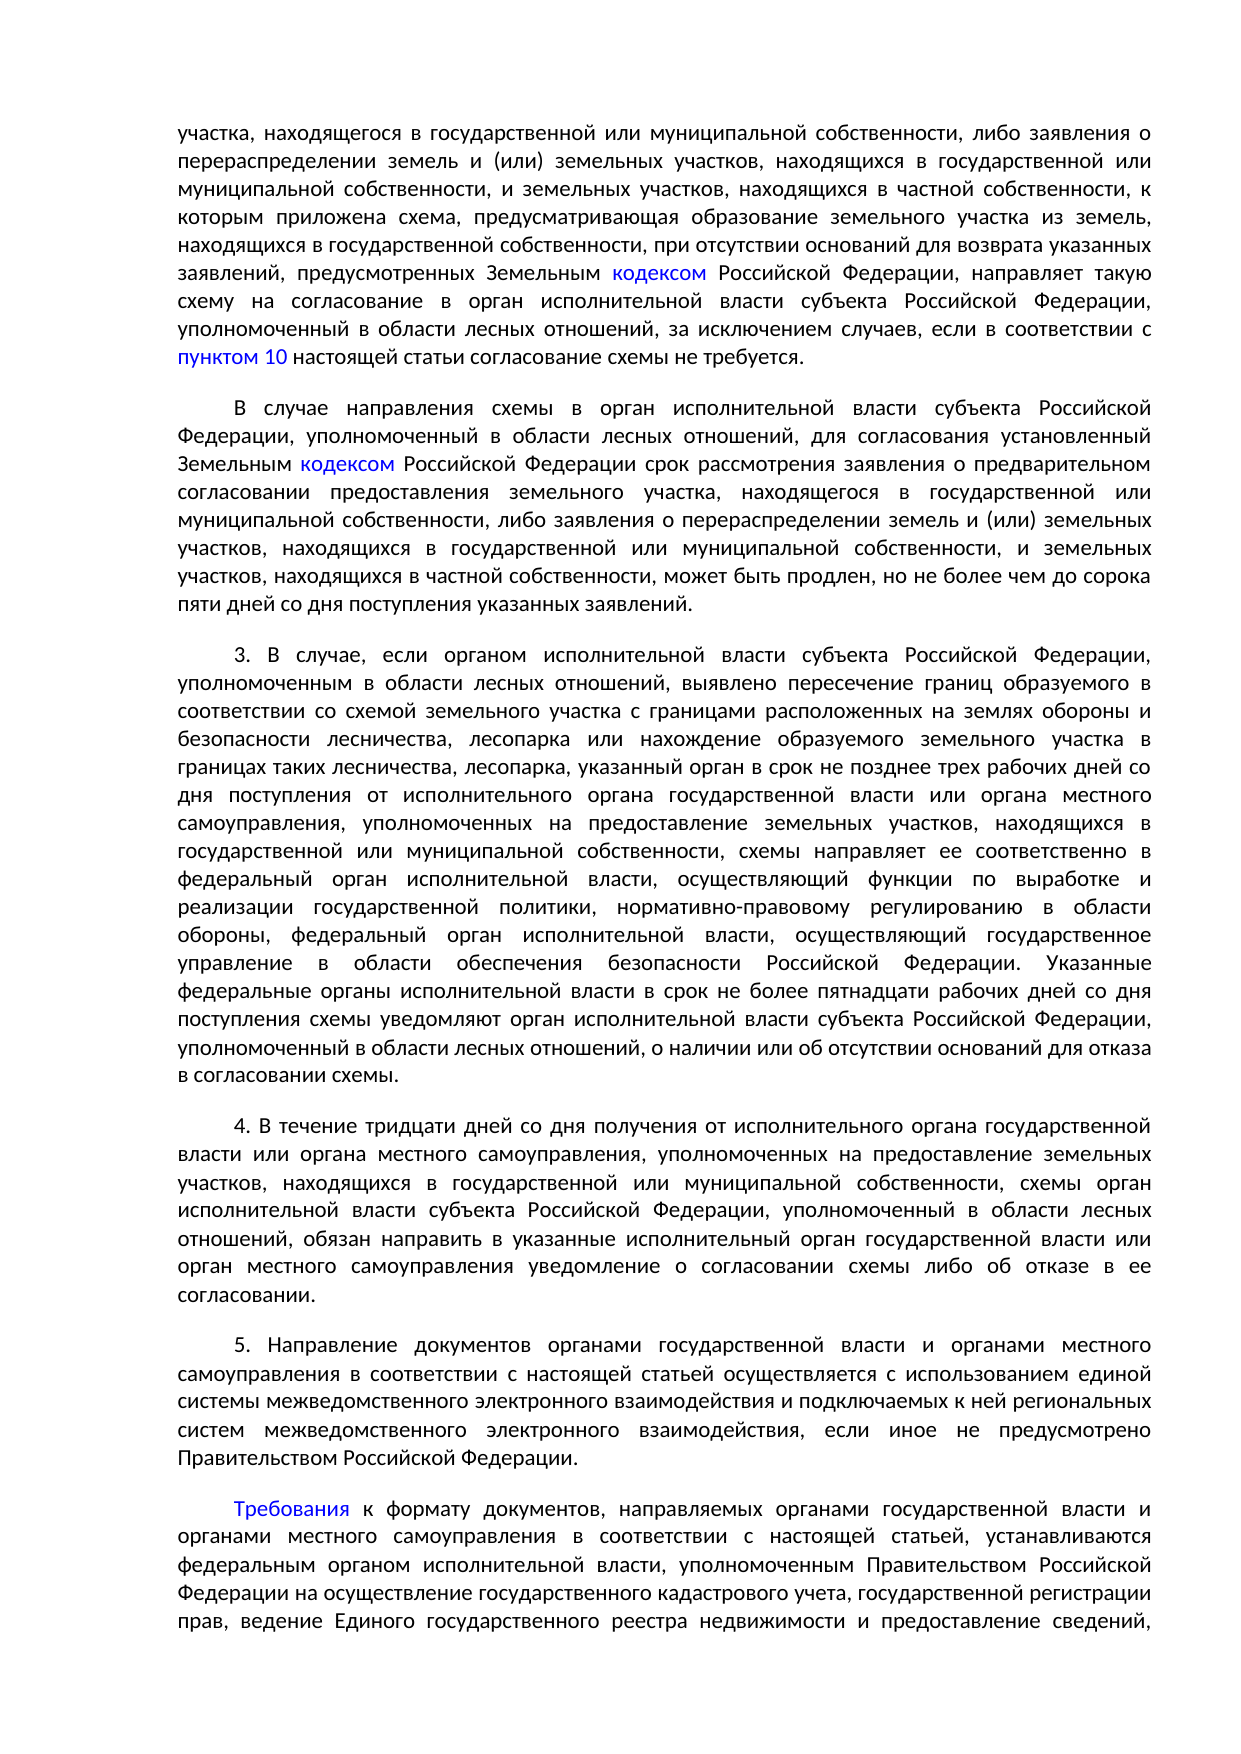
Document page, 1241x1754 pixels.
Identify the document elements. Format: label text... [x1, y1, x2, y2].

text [177, 118, 1152, 370]
text 4. В течение тридцати дней со дня получения от исполнительного органа государственной власти или органа местного самоуправления, уполномоченных на предоставление земельных участков, находящихся в государственной или муниципальной собственности, схемы орган исполнительной власти субъекта Российской Федерации, уполномоченный в области лесных отношений, обязан направить в указанные исполнительный орган государственной власти или орган местного самоуправления уведомление о согласовании схемы либо об отказе в ее согласовании. [177, 1112, 1152, 1308]
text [177, 1494, 1152, 1634]
text 5. Направление документов органами государственной власти и органами местного самоуправления в соответствии с настоящей статьей осуществляется с использованием единой системы межведомственного электронного взаимодействия и подключаемых к ней региональных систем межведомственного электронного взаимодействия, если иное не предусмотрено Правительством Российской Федерации. [177, 1331, 1152, 1471]
text 3. В случае, если органом исполнительной власти субъекта Российской Федерации, уполномоченным в области лесных отношений, выявлено пересечение границ образуемого в соответствии со схемой земельного участка с границами расположенных на землях обороны и безопасности лесничества, лесопарка или нахождение образуемого земельного участка в границах таких лесничества, лесопарка, указанный орган в срок не позднее трех рабочих дней со дня поступления от исполнительного органа государственной власти или органа местного самоуправления, уполномоченных на предоставление земельных участков, находящихся в государственной или муниципальной собственности, схемы направляет ее соответственно в федеральный орган исполнительной власти, осуществляющий функции по выработке и реализации государственной политики, нормативно-правовому регулированию в области обороны, федеральный орган исполнительной власти, осуществляющий государственное управление в области обеспечения безопасности Российской Федерации. Указанные федеральные органы исполнительной власти в срок не более пятнадцати рабочих дней со дня поступления схемы уведомляют орган исполнительной власти субъекта Российской Федерации, уполномоченный в области лесных отношений, о наличии или об отсутствии оснований для отказа в согласовании схемы. [177, 640, 1152, 1089]
text В случае направления схемы в орган исполнительной власти субъекта Российской Федерации, уполномоченный в области лесных отношений, для согласования установленный Земельным кодексом Российской Федерации срок рассмотрения заявления о предварительном согласовании предоставления земельного участка, находящегося в государственной или муниципальной собственности, либо заявления о перераспределении земель и (или) земельных участков, находящихся в государственной или муниципальной собственности, и земельных участков, находящихся в частной собственности, может быть продлен, но не более чем до сорока пяти дней со дня поступления указанных заявлений. [177, 393, 1152, 617]
